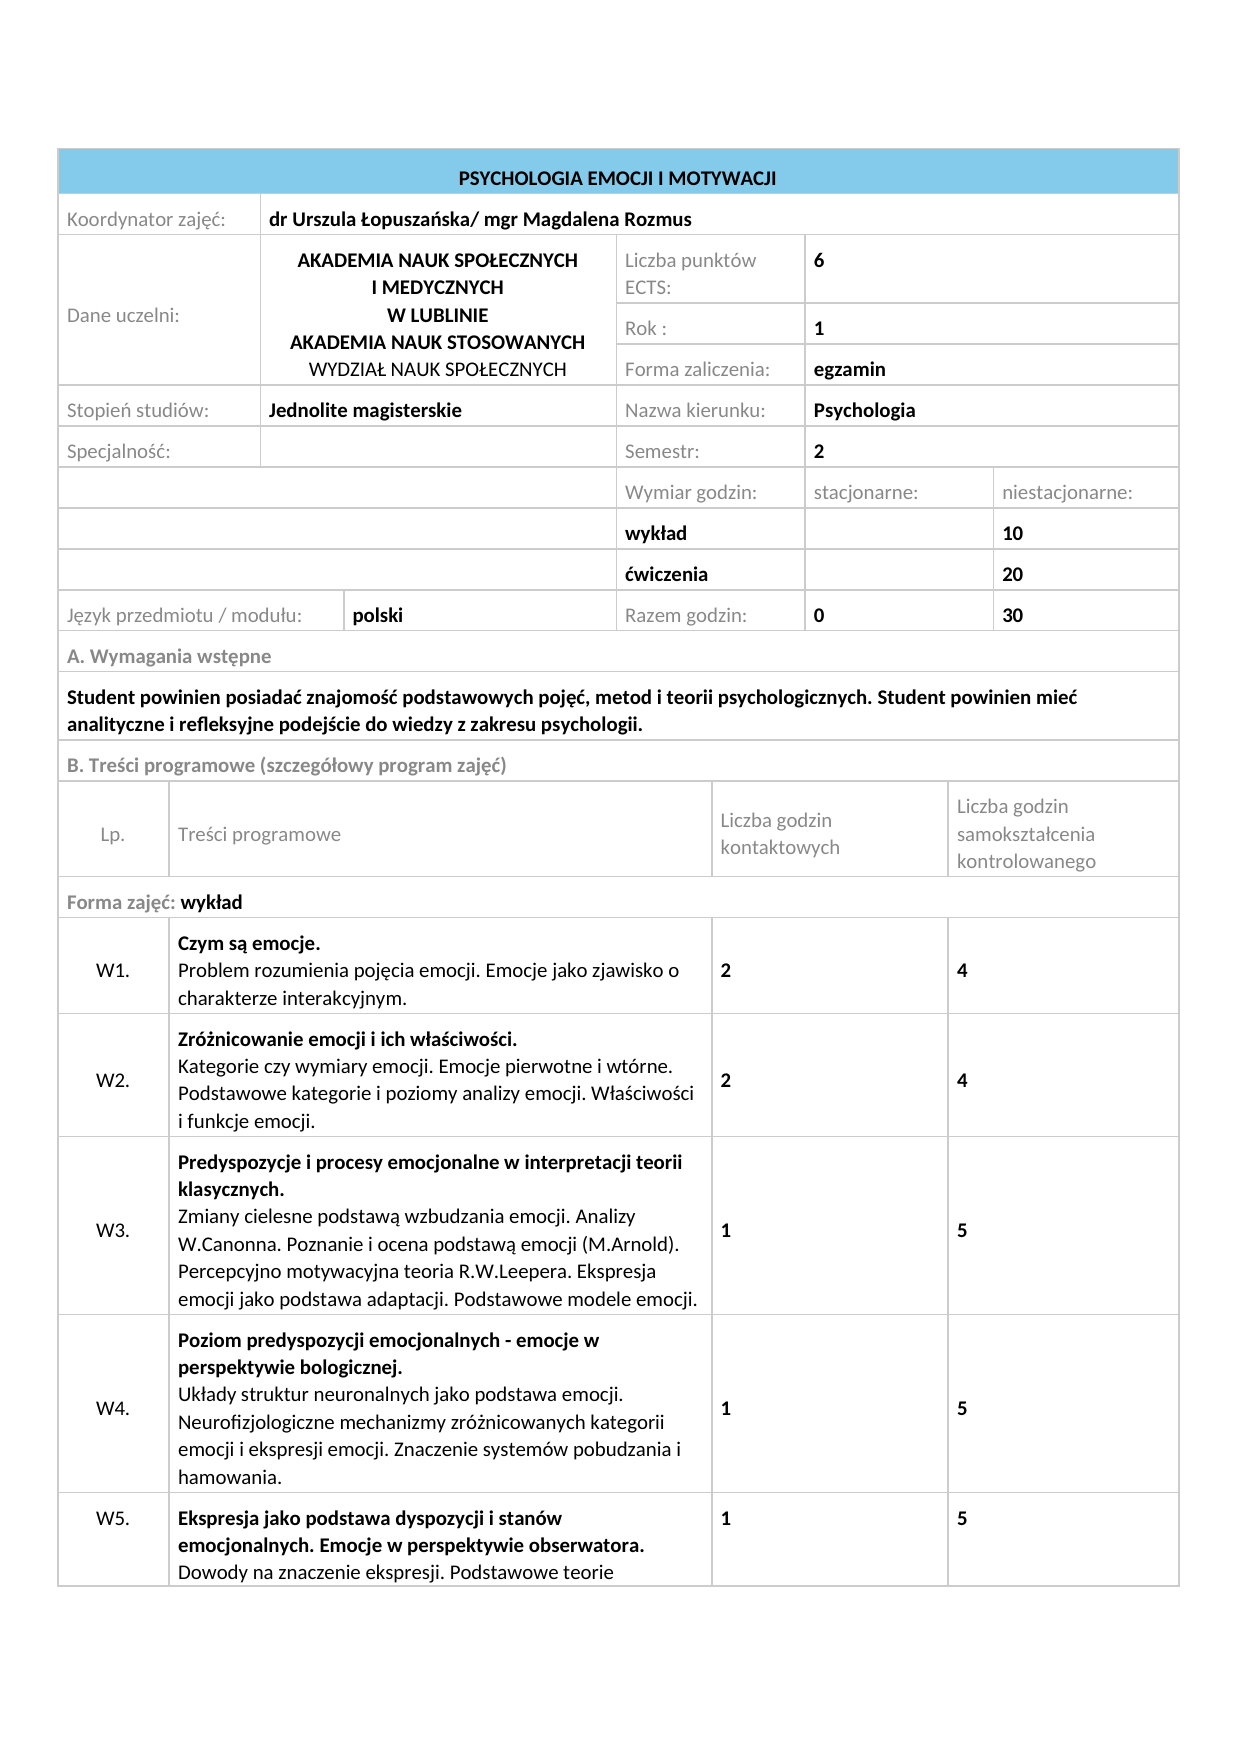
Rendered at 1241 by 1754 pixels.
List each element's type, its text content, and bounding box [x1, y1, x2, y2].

table_cell Wymiar godzin: [617, 468, 804, 507]
table_cell 5 [949, 1137, 1178, 1313]
table_cell [261, 427, 616, 466]
table_cell 0 [806, 591, 993, 630]
table_header PSYCHOLOGIA EMOCJI I MOTYWACJI [59, 149, 1178, 193]
table_cell dr Urszula Łopuszańska/ mgr Magdalena Rozmus [261, 194, 1178, 234]
table_cell Liczba godzin samokształcenia kontrolowanego [949, 782, 1178, 876]
table_cell 6 [806, 235, 1178, 302]
table_cell Jednolite magisterskie [261, 386, 616, 425]
table_cell 4 [949, 1014, 1178, 1136]
table_cell 1 [806, 304, 1178, 343]
table_cell Student powinien posiadać znajomość podstawowych pojęć, metod i teorii psychologicznych. Student powinien mieć analityczne i refleksyjne podejście do wiedzy z zakresu psychologii. [59, 672, 1178, 739]
table_cell Liczba godzin kontaktowych [713, 782, 947, 876]
table_cell W1. [59, 918, 168, 1012]
table_cell 1 [713, 1315, 947, 1491]
table_cell 10 [994, 509, 1178, 548]
table_cell Predyspozycje i procesy emocjonalne w interpretacji teorii klasycznych. Zmiany cielesne podstawą wzbudzania emocji. Analizy W.Canonna. Poznanie i ocena podstawą emocji (M.Arnold). Percepcyjno motywacyjna teoria R.W.Leepera. Ekspresja emocji jako podstawa adaptacji. Podstawowe modele emocji. [170, 1137, 711, 1313]
table_cell 4 [949, 918, 1178, 1012]
table_cell B. Treści programowe (szczegółowy program zajęć) [59, 741, 1178, 780]
table_cell W4. [59, 1315, 168, 1491]
table_cell egzamin [806, 345, 1178, 384]
table_cell 20 [994, 550, 1178, 589]
table_cell Nazwa kierunku: [617, 386, 804, 425]
table_cell [806, 509, 993, 548]
table_cell W3. [59, 1137, 168, 1313]
table_cell 5 [949, 1315, 1178, 1491]
table_cell AKADEMIA NAUK SPOŁECZNYCH I MEDYCZNYCH W LUBLINIE AKADEMIA NAUK STOSOWANYCH WYDZIAŁ NAUK SPOŁECZNYCH [261, 235, 616, 384]
table_cell [59, 509, 616, 548]
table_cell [170, 1493, 711, 1585]
table_cell [806, 550, 993, 589]
table_cell Czym są emocje. Problem rozumienia pojęcia emocji. Emocje jako zjawisko o charakterze interakcyjnym. [170, 918, 711, 1012]
table_cell Stopień studiów: [59, 386, 260, 425]
table_cell 5 [949, 1493, 1178, 1585]
table_cell Koordynator zajęć: [59, 194, 260, 234]
table_cell Psychologia [806, 386, 1178, 425]
table_cell 1 [713, 1493, 947, 1585]
table_cell 30 [994, 591, 1178, 630]
table_cell stacjonarne: [806, 468, 993, 507]
table_cell [59, 550, 616, 589]
table_cell Poziom predyspozycji emocjonalnych - emocje w perspektywie bologicznej. Układy struktur neuronalnych jako podstawa emocji. Neurofizjologiczne mechanizmy zróżnicowanych kategorii emocji i ekspresji emocji. Znaczenie systemów pobudzania i hamowania. [170, 1315, 711, 1491]
table_cell wykład [617, 509, 804, 548]
table_cell Razem godzin: [617, 591, 804, 630]
table_cell 2 [713, 1014, 947, 1136]
table_cell [59, 468, 616, 507]
table_cell Semestr: [617, 427, 804, 466]
table_cell A. Wymagania wstępne [59, 631, 1178, 671]
table_cell niestacjonarne: [994, 468, 1178, 507]
table_cell 1 [713, 1137, 947, 1313]
table_cell W2. [59, 1014, 168, 1136]
table_cell Rok : [617, 304, 804, 343]
table_cell Zróżnicowanie emocji i ich właściwości. Kategorie czy wymiary emocji. Emocje pierwotne i wtórne. Podstawowe kategorie i poziomy analizy emocji. Właściwości i funkcje emocji. [170, 1014, 711, 1136]
table_cell Forma zajęć: wykład [59, 877, 1178, 917]
table_cell ćwiczenia [617, 550, 804, 589]
table_cell Dane uczelni: [59, 235, 260, 384]
table_cell polski [345, 591, 616, 630]
table_cell Treści programowe [170, 782, 711, 876]
table_cell Forma zaliczenia: [617, 345, 804, 384]
table_cell W5. [59, 1493, 168, 1585]
table_cell Specjalność: [59, 427, 260, 466]
table_cell 2 [713, 918, 947, 1012]
table_cell 2 [806, 427, 1178, 466]
table_cell Liczba punktów ECTS: [617, 235, 804, 302]
table_cell Język przedmiotu / modułu: [59, 591, 343, 630]
table_cell Lp. [59, 782, 168, 876]
